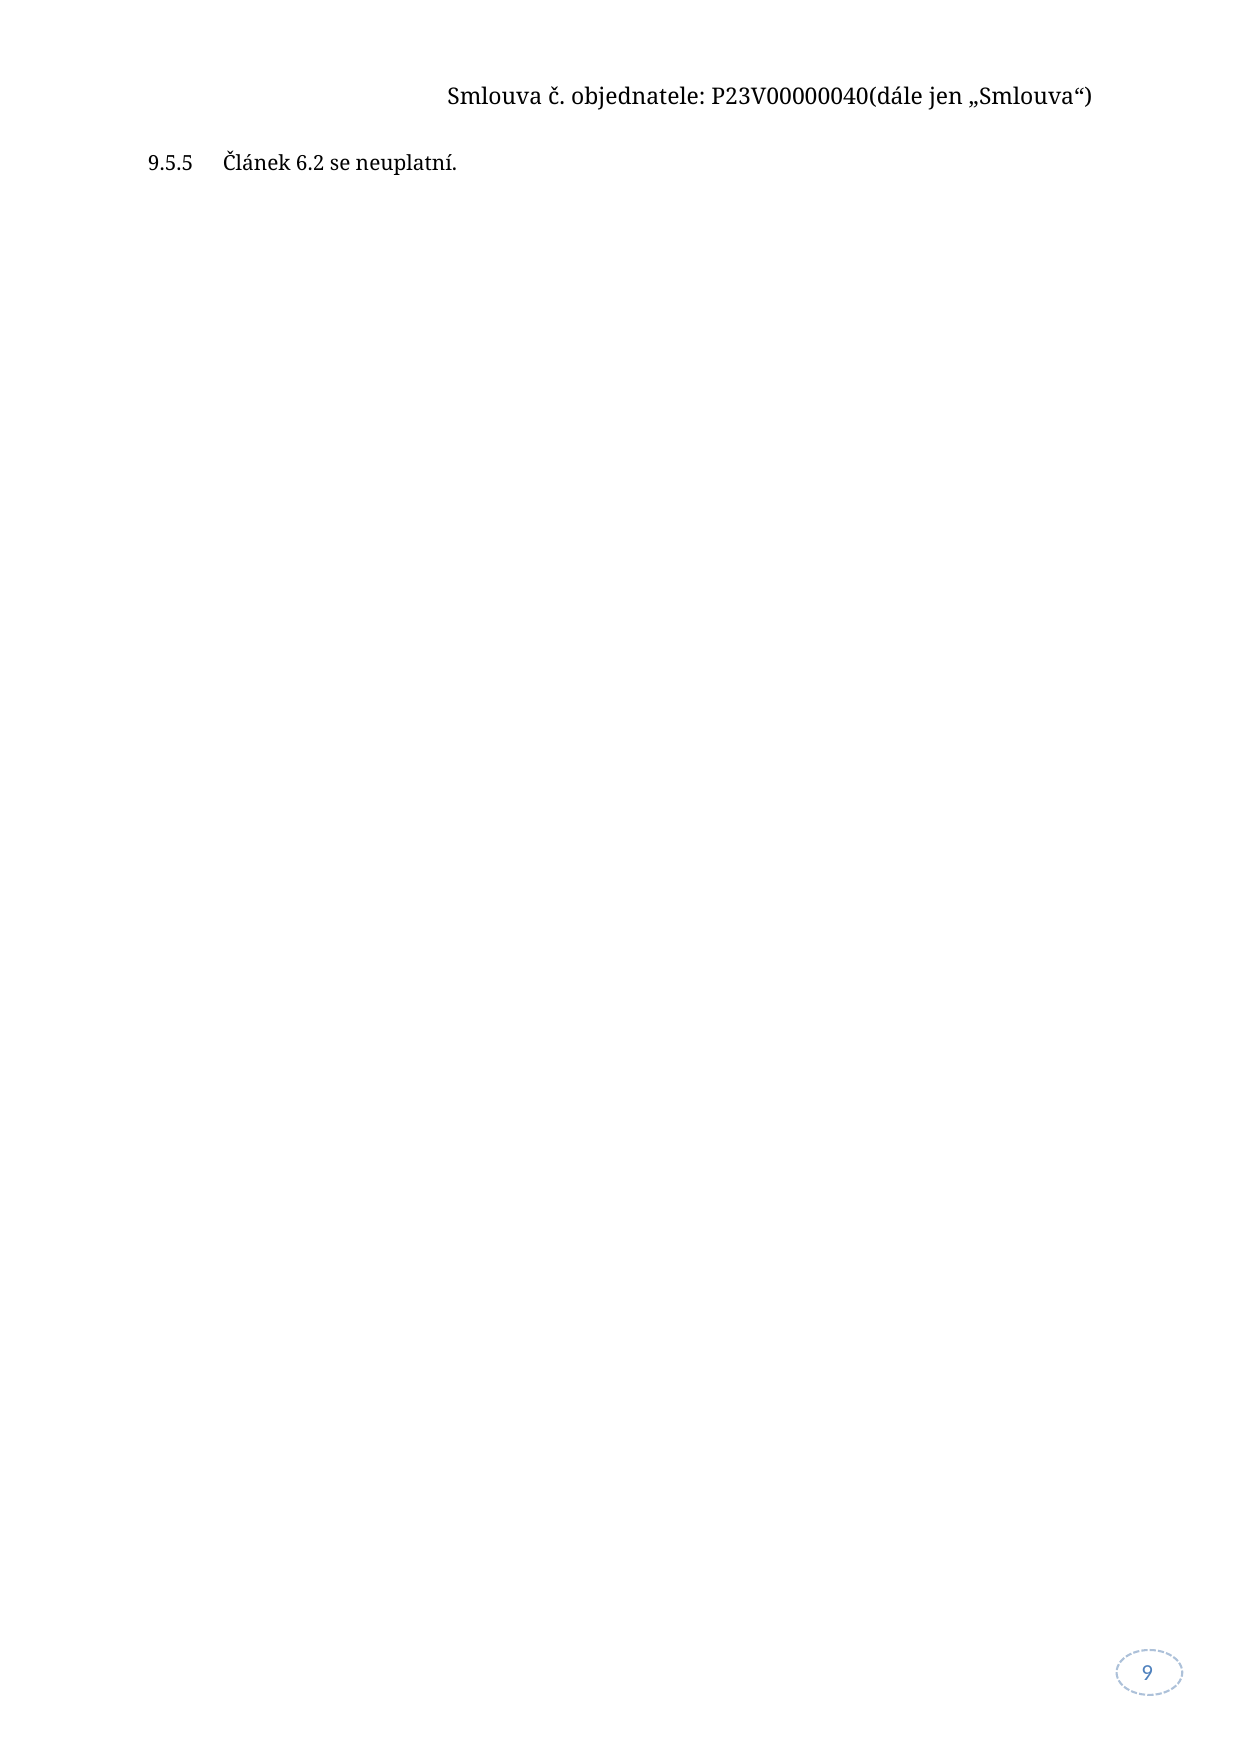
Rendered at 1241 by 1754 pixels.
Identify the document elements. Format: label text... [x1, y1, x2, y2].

list Článek 6.2 se neuplatní. [148, 148, 1093, 176]
